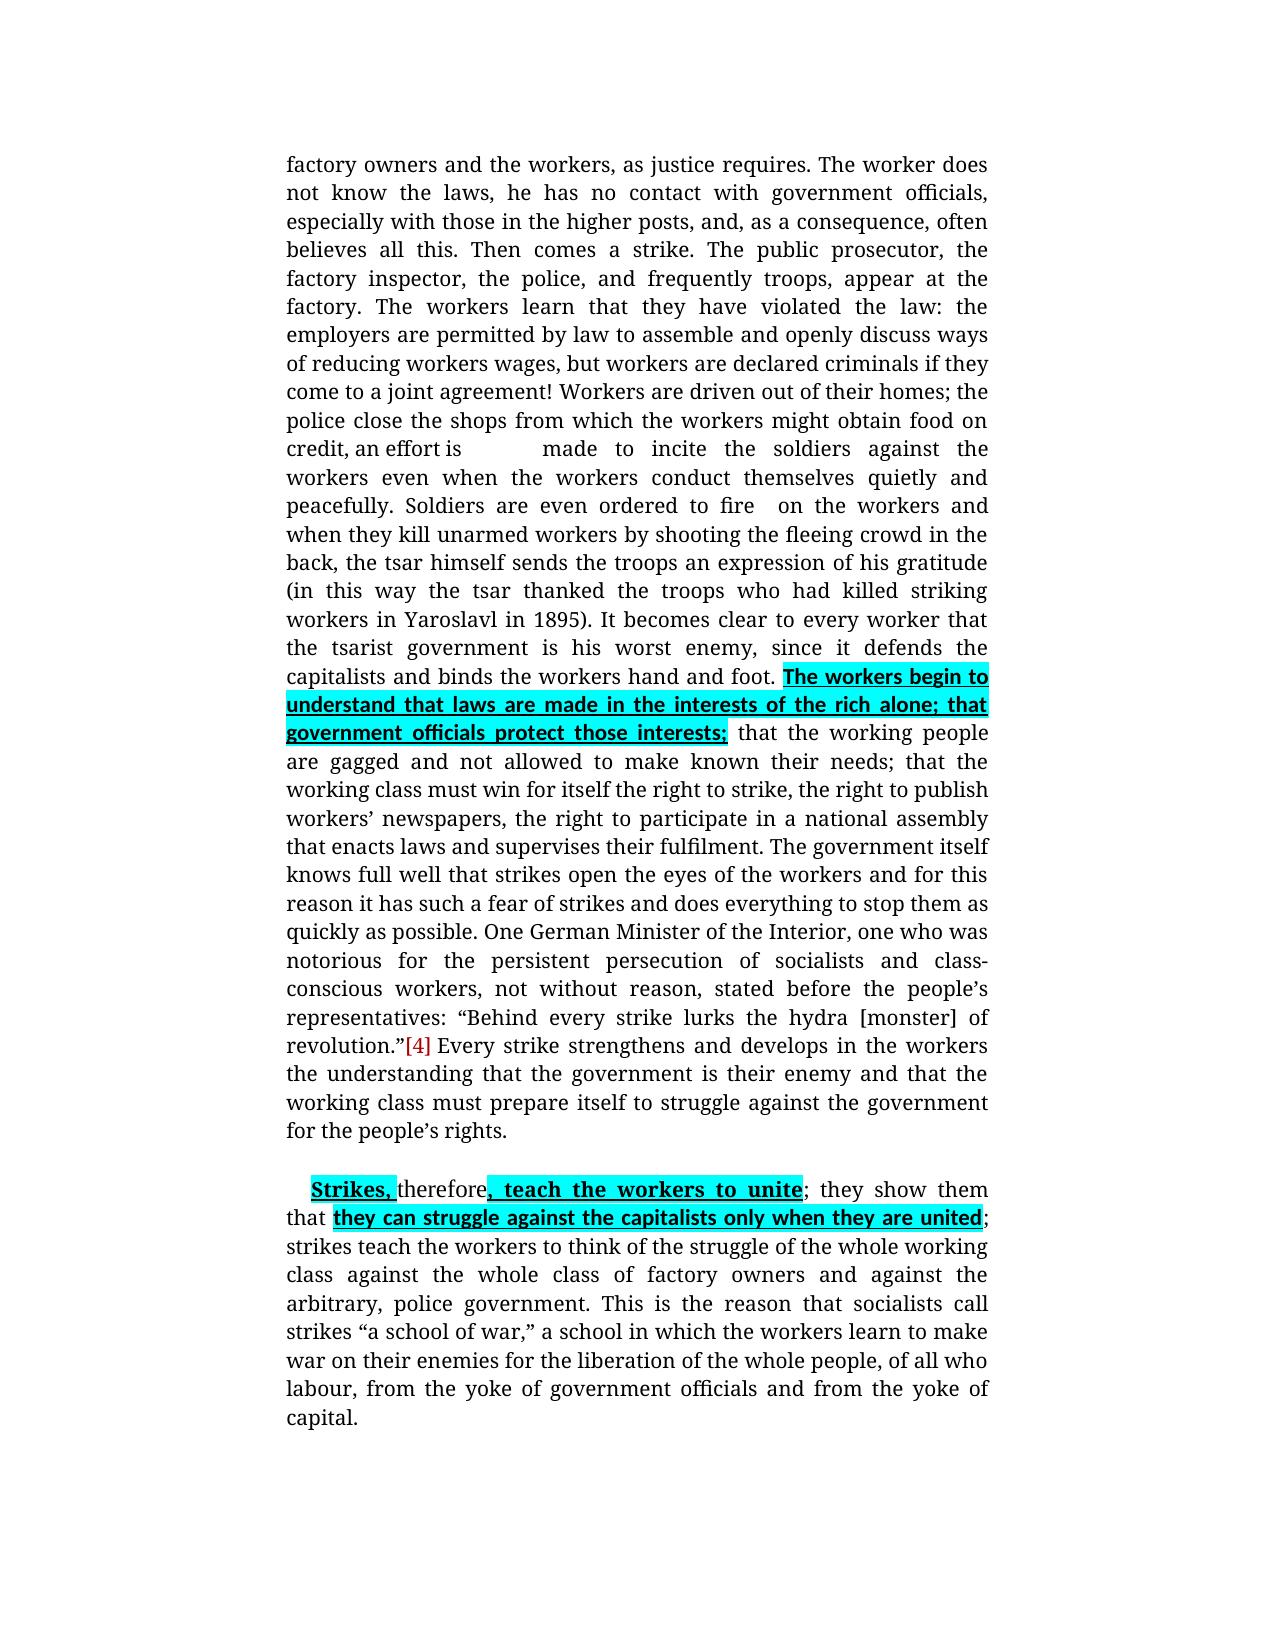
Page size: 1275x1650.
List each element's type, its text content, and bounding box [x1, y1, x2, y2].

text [286, 150, 989, 690]
text Strikes, therefore, teach the workers to unite; they show them that they can struggle against the capitalists only when they are united; strikes teach the workers to think of the struggle of the whole working class against the whole class of factory owners and against the arbitrary, police government. This is the reason that socialists call strikes “a school of war,” a school in which the workers learn to make war on their enemies for the liberation of the whole people, of all who labour, from the yoke of government officials and from the yoke of capital. [286, 1174, 989, 1431]
